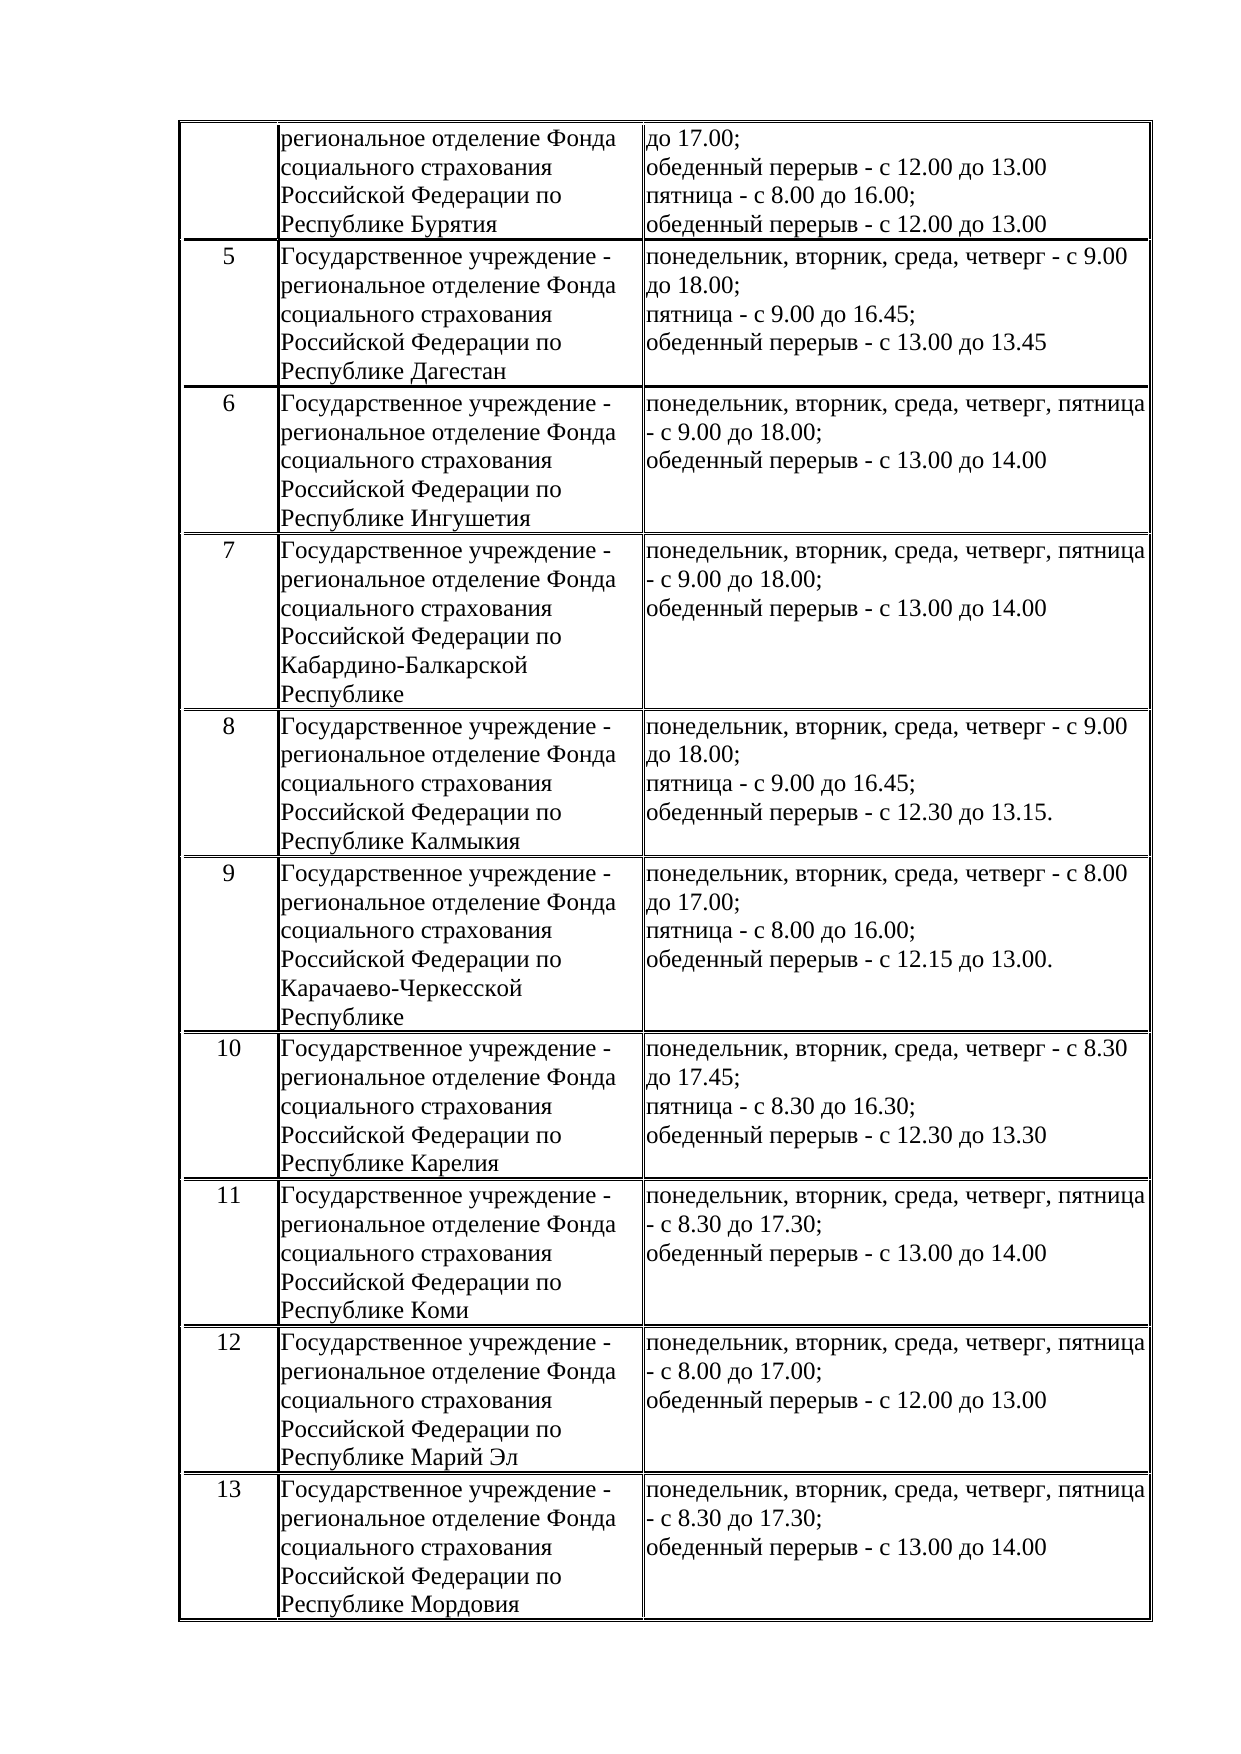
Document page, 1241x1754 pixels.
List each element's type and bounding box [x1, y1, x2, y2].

table_header [180, 121, 1151, 1621]
